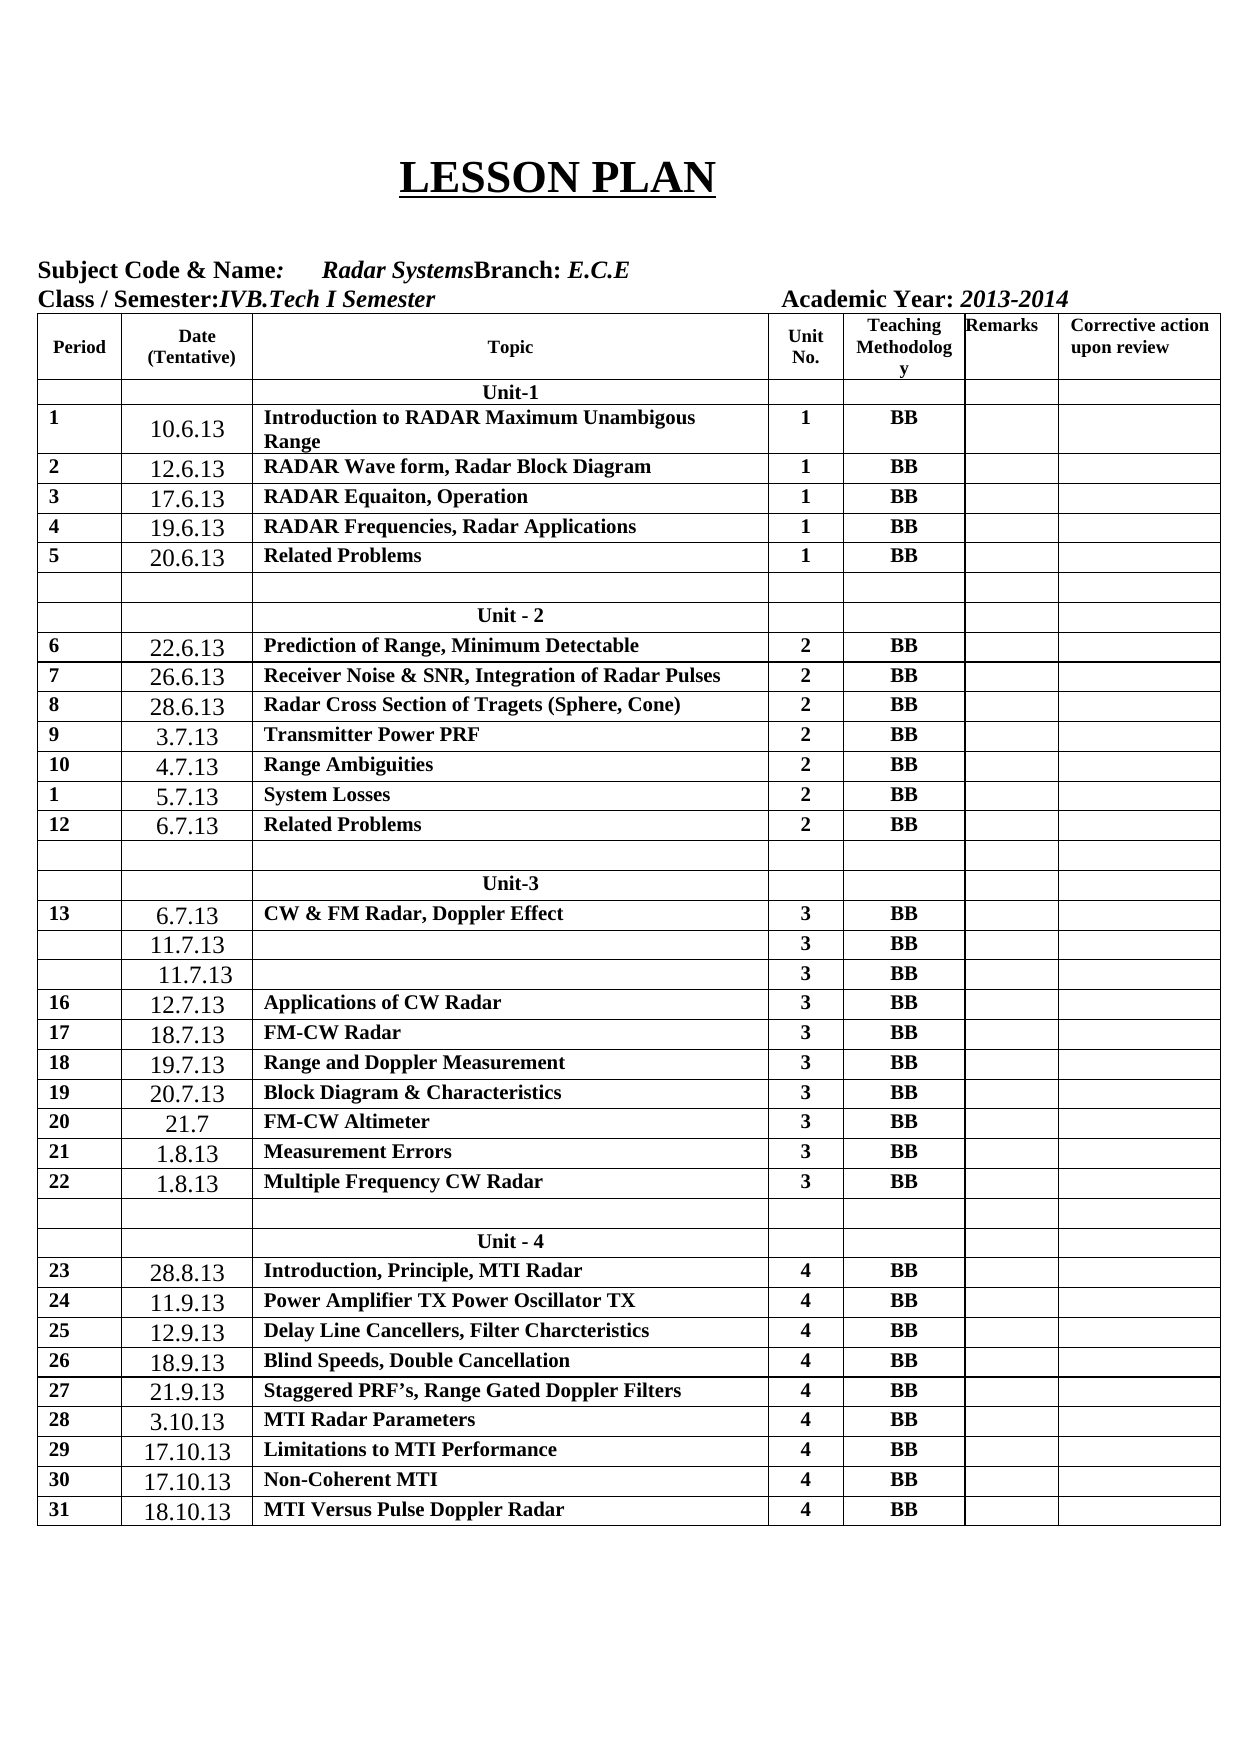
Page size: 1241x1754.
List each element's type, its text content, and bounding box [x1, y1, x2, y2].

table_cell [966, 990, 1058, 1019]
table_cell [966, 1378, 1058, 1406]
table_cell 4 [38, 514, 121, 542]
table_cell BB [844, 901, 964, 929]
table_cell 18.10.13 [122, 1497, 252, 1525]
table_cell 3 [769, 931, 843, 959]
table_cell [769, 1199, 843, 1227]
table_cell [1059, 633, 1220, 661]
table_cell [966, 1437, 1058, 1466]
table_cell 12.6.13 [122, 454, 252, 483]
table_cell [1059, 931, 1220, 959]
table_cell [38, 380, 121, 404]
table_cell [1059, 1318, 1220, 1347]
table_cell BB [844, 1497, 964, 1525]
table_cell BB [844, 1348, 964, 1376]
table_cell 4 [769, 1407, 843, 1436]
table_cell 2 [769, 782, 843, 810]
table_cell BB [844, 543, 964, 572]
table_cell RADAR Equaiton, Operation [253, 484, 768, 512]
table_cell 2 [769, 633, 843, 661]
table_cell [966, 1169, 1058, 1198]
table_cell 28.6.13 [122, 692, 252, 721]
table_cell MTI Radar Parameters [253, 1407, 768, 1436]
table_cell [769, 871, 843, 900]
table_cell BB [844, 782, 964, 810]
table_cell 19.7.13 [122, 1050, 252, 1078]
table_cell [966, 484, 1058, 512]
table_cell [122, 603, 252, 632]
table_cell 2 [769, 692, 843, 721]
table_cell 3 [769, 1139, 843, 1168]
table_cell [769, 380, 843, 404]
table_cell 4 [769, 1288, 843, 1317]
table_cell 21.9.13 [122, 1378, 252, 1406]
table_header Remarks [966, 314, 1058, 379]
table_cell BB [844, 1407, 964, 1436]
table_cell [1059, 1050, 1220, 1078]
table_cell [966, 633, 1058, 661]
table_header Corrective action upon review [1059, 314, 1220, 379]
table_cell [1059, 1020, 1220, 1049]
table_cell [253, 841, 768, 870]
table_cell [966, 1407, 1058, 1436]
table_cell [966, 1020, 1058, 1049]
table_cell 6.7.13 [122, 901, 252, 929]
table_cell [966, 1497, 1058, 1525]
table_cell 19 [38, 1080, 121, 1108]
table_cell 1 [769, 454, 843, 483]
table_cell Blind Speeds, Double Cancellation [253, 1348, 768, 1376]
table_cell [1059, 514, 1220, 542]
table_cell 9 [38, 722, 121, 751]
table_cell [966, 1288, 1058, 1317]
table_cell 6.7.13 [122, 811, 252, 840]
table_cell 3 [769, 1050, 843, 1078]
table_cell BB [844, 1020, 964, 1049]
table_cell [966, 871, 1058, 900]
table_cell 2 [769, 722, 843, 751]
table_cell [38, 960, 121, 989]
table_cell [122, 380, 252, 404]
table_cell [769, 573, 843, 602]
table_cell Introduction, Principle, MTI Radar [253, 1258, 768, 1287]
table_cell [966, 603, 1058, 632]
table_cell 20.7.13 [122, 1080, 252, 1108]
table_header Topic [253, 314, 768, 379]
table_cell 2 [769, 663, 843, 691]
table_cell 1 [38, 405, 121, 453]
table_cell BB [844, 1288, 964, 1317]
table_cell [38, 871, 121, 900]
table_cell 22.6.13 [122, 633, 252, 661]
table_cell 18.7.13 [122, 1020, 252, 1049]
table_cell [1059, 603, 1220, 632]
table_cell 4 [769, 1437, 843, 1466]
table_cell Staggered PRF’s, Range Gated Doppler Filters [253, 1378, 768, 1406]
table_cell 20 [38, 1109, 121, 1138]
table_cell [1059, 543, 1220, 572]
table_cell [122, 1229, 252, 1257]
table_cell [966, 752, 1058, 781]
table_cell BB [844, 663, 964, 691]
table_cell 21.7 [122, 1109, 252, 1138]
table_cell BB [844, 960, 964, 989]
table_cell 1 [769, 514, 843, 542]
table_cell RADAR Frequencies, Radar Applications [253, 514, 768, 542]
table_cell [38, 573, 121, 602]
table_cell [966, 454, 1058, 483]
table_cell 11.7.13 [122, 931, 252, 959]
table_cell BB [844, 1080, 964, 1108]
table_cell [1059, 960, 1220, 989]
table_cell BB [844, 931, 964, 959]
table_cell 23 [38, 1258, 121, 1287]
table_cell [253, 931, 768, 959]
table_cell BB [844, 633, 964, 661]
table_cell 6 [38, 633, 121, 661]
table_cell 7 [38, 663, 121, 691]
table_cell 11.7.13 [122, 960, 252, 989]
table_cell Receiver Noise & SNR, Integration of Radar Pulses [253, 663, 768, 691]
table_cell [966, 931, 1058, 959]
table_cell [769, 1229, 843, 1257]
table_header Teaching Methodology [844, 314, 964, 379]
table_cell 2 [769, 811, 843, 840]
table_cell 10 [38, 752, 121, 781]
table_cell 2 [769, 752, 843, 781]
table_cell 3 [769, 901, 843, 929]
table_cell Block Diagram & Characteristics [253, 1080, 768, 1108]
table_cell 10.6.13 [122, 405, 252, 453]
table_cell [1059, 1467, 1220, 1496]
table_cell Prediction of Range, Minimum Detectable [253, 633, 768, 661]
table_cell BB [844, 1050, 964, 1078]
table_cell Unit - 2 [253, 603, 768, 632]
table_cell [966, 663, 1058, 691]
table_cell 4.7.13 [122, 752, 252, 781]
table_cell 1.8.13 [122, 1169, 252, 1198]
table_cell 16 [38, 990, 121, 1019]
table_cell Unit - 4 [253, 1229, 768, 1257]
table_cell BB [844, 811, 964, 840]
table_cell BB [844, 1437, 964, 1466]
table_cell [1059, 484, 1220, 512]
table_cell Unit-3 [253, 871, 768, 900]
table_cell [1059, 722, 1220, 751]
table_cell Related Problems [253, 543, 768, 572]
table_cell 8 [38, 692, 121, 721]
table_cell BB [844, 990, 964, 1019]
table_cell [966, 1139, 1058, 1168]
table_cell [122, 573, 252, 602]
table_cell Introduction to RADAR Maximum Unambigous Range [253, 405, 768, 453]
table_cell 4 [769, 1348, 843, 1376]
table_cell [253, 1199, 768, 1227]
table_cell [966, 514, 1058, 542]
table_cell [1059, 1258, 1220, 1287]
table_cell [38, 931, 121, 959]
table_cell [253, 960, 768, 989]
table_cell 4 [769, 1258, 843, 1287]
table_cell [966, 692, 1058, 721]
table_cell Measurement Errors [253, 1139, 768, 1168]
table_cell [844, 573, 964, 602]
table_cell [966, 782, 1058, 810]
table_cell 3 [769, 1109, 843, 1138]
text Class / Semester:IVB.Tech I Semester Academic Year: 2013-2014 [37, 284, 1078, 313]
table_cell [966, 901, 1058, 929]
table_cell [966, 1080, 1058, 1108]
table_cell 20.6.13 [122, 543, 252, 572]
table_cell 5.7.13 [122, 782, 252, 810]
table_cell [769, 603, 843, 632]
table_cell 5 [38, 543, 121, 572]
table_cell 18.9.13 [122, 1348, 252, 1376]
table_cell [1059, 1199, 1220, 1227]
table_cell [122, 1199, 252, 1227]
table_cell 30 [38, 1467, 121, 1496]
table_cell 25 [38, 1318, 121, 1347]
table_cell Non-Coherent MTI [253, 1467, 768, 1496]
table_cell 26 [38, 1348, 121, 1376]
table_cell [966, 405, 1058, 453]
table_cell [966, 1050, 1058, 1078]
table_cell 11.9.13 [122, 1288, 252, 1317]
table_cell Radar Cross Section of Tragets (Sphere, Cone) [253, 692, 768, 721]
table_cell BB [844, 1258, 964, 1287]
table_cell BB [844, 1318, 964, 1347]
table_cell [253, 573, 768, 602]
table_cell BB [844, 1109, 964, 1138]
table_cell BB [844, 1169, 964, 1198]
table_header Period [38, 314, 121, 379]
table_cell [966, 811, 1058, 840]
table_cell [966, 1229, 1058, 1257]
table_cell 29 [38, 1437, 121, 1466]
table_cell Unit-1 [253, 380, 768, 404]
table_cell [1059, 1497, 1220, 1525]
table_cell 2 [38, 454, 121, 483]
table_cell BB [844, 1378, 964, 1406]
table_header Date (Tentative) [122, 314, 252, 379]
table_cell [1059, 1288, 1220, 1317]
table_cell [966, 960, 1058, 989]
table_cell BB [844, 1139, 964, 1168]
table_cell [1059, 1437, 1220, 1466]
table_cell [1059, 692, 1220, 721]
table_cell 12.7.13 [122, 990, 252, 1019]
table_cell 3.7.13 [122, 722, 252, 751]
table_cell [1059, 380, 1220, 404]
table_cell [1059, 752, 1220, 781]
table_cell RADAR Wave form, Radar Block Diagram [253, 454, 768, 483]
table_cell [966, 722, 1058, 751]
table_cell BB [844, 752, 964, 781]
table_cell 1 [769, 484, 843, 512]
table_cell [844, 871, 964, 900]
table_cell 3 [769, 1020, 843, 1049]
table_cell [1059, 454, 1220, 483]
table_cell Related Problems [253, 811, 768, 840]
table_cell 1 [769, 543, 843, 572]
table_cell 12.9.13 [122, 1318, 252, 1347]
table_cell [1059, 1080, 1220, 1108]
table_cell 3.10.13 [122, 1407, 252, 1436]
table_cell [966, 1199, 1058, 1227]
table_cell Multiple Frequency CW Radar [253, 1169, 768, 1198]
table_cell FM-CW Radar [253, 1020, 768, 1049]
table_cell [966, 1258, 1058, 1287]
table_cell CW & FM Radar, Doppler Effect [253, 901, 768, 929]
table_cell 22 [38, 1169, 121, 1198]
table_cell FM-CW Altimeter [253, 1109, 768, 1138]
table_cell [844, 1229, 964, 1257]
table_cell [38, 603, 121, 632]
table_cell 28.8.13 [122, 1258, 252, 1287]
table_cell [966, 1318, 1058, 1347]
table_cell [1059, 782, 1220, 810]
table_cell 1 [38, 782, 121, 810]
text Subject Code & Name: Radar SystemsBranch: E.C.E [37, 255, 1078, 284]
table_cell [1059, 1407, 1220, 1436]
table_cell 3 [769, 1169, 843, 1198]
table_cell 12 [38, 811, 121, 840]
table_cell 4 [769, 1318, 843, 1347]
table_cell MTI Versus Pulse Doppler Radar [253, 1497, 768, 1525]
table_cell [122, 871, 252, 900]
table_cell BB [844, 454, 964, 483]
table_cell [1059, 663, 1220, 691]
table_cell System Losses [253, 782, 768, 810]
table_cell Power Amplifier TX Power Oscillator TX [253, 1288, 768, 1317]
table_cell Delay Line Cancellers, Filter Charcteristics [253, 1318, 768, 1347]
table_cell 1.8.13 [122, 1139, 252, 1168]
table_cell [1059, 841, 1220, 870]
table_cell 4 [769, 1378, 843, 1406]
table_cell [1059, 1348, 1220, 1376]
table_cell [38, 1229, 121, 1257]
table_cell 27 [38, 1378, 121, 1406]
table_cell 3 [769, 1080, 843, 1108]
table_cell Range Ambiguities [253, 752, 768, 781]
table_cell [966, 1348, 1058, 1376]
table_cell BB [844, 722, 964, 751]
table_cell 3 [769, 960, 843, 989]
table_cell 17.10.13 [122, 1467, 252, 1496]
table_cell [844, 841, 964, 870]
table_cell 4 [769, 1467, 843, 1496]
table_cell 17 [38, 1020, 121, 1049]
table_cell Limitations to MTI Performance [253, 1437, 768, 1466]
table_cell 19.6.13 [122, 514, 252, 542]
table_cell BB [844, 405, 964, 453]
table_cell [38, 841, 121, 870]
table_cell [844, 380, 964, 404]
table_header Unit No. [769, 314, 843, 379]
table_cell [1059, 990, 1220, 1019]
table_cell 3 [769, 990, 843, 1019]
table_cell BB [844, 514, 964, 542]
table_cell Applications of CW Radar [253, 990, 768, 1019]
table_cell [1059, 1169, 1220, 1198]
table_cell 1 [769, 405, 843, 453]
table_cell [966, 380, 1058, 404]
table_cell 3 [38, 484, 121, 512]
table_cell 17.10.13 [122, 1437, 252, 1466]
table_cell [1059, 811, 1220, 840]
table_cell [966, 543, 1058, 572]
table_cell Transmitter Power PRF [253, 722, 768, 751]
table_cell [769, 841, 843, 870]
table_cell [844, 603, 964, 632]
table_cell BB [844, 484, 964, 512]
table_cell [1059, 1139, 1220, 1168]
table_cell 26.6.13 [122, 663, 252, 691]
table_cell 18 [38, 1050, 121, 1078]
table_cell [1059, 1378, 1220, 1406]
table_cell [1059, 871, 1220, 900]
table_cell [1059, 1229, 1220, 1257]
text LESSON PLAN [37, 150, 1078, 203]
table_cell [966, 573, 1058, 602]
table_cell BB [844, 1467, 964, 1496]
table_cell 21 [38, 1139, 121, 1168]
table_cell 4 [769, 1497, 843, 1525]
table_cell [1059, 901, 1220, 929]
table_cell Range and Doppler Measurement [253, 1050, 768, 1078]
table_cell [1059, 1109, 1220, 1138]
table_cell 24 [38, 1288, 121, 1317]
table_cell [966, 841, 1058, 870]
table_cell [38, 1199, 121, 1227]
table_cell [1059, 573, 1220, 602]
table_cell 31 [38, 1497, 121, 1525]
table_cell [966, 1109, 1058, 1138]
table_cell [966, 1467, 1058, 1496]
table_cell [844, 1199, 964, 1227]
table_cell 17.6.13 [122, 484, 252, 512]
table_cell 13 [38, 901, 121, 929]
table_cell 28 [38, 1407, 121, 1436]
table_cell [1059, 405, 1220, 453]
table_cell [122, 841, 252, 870]
table_cell BB [844, 692, 964, 721]
